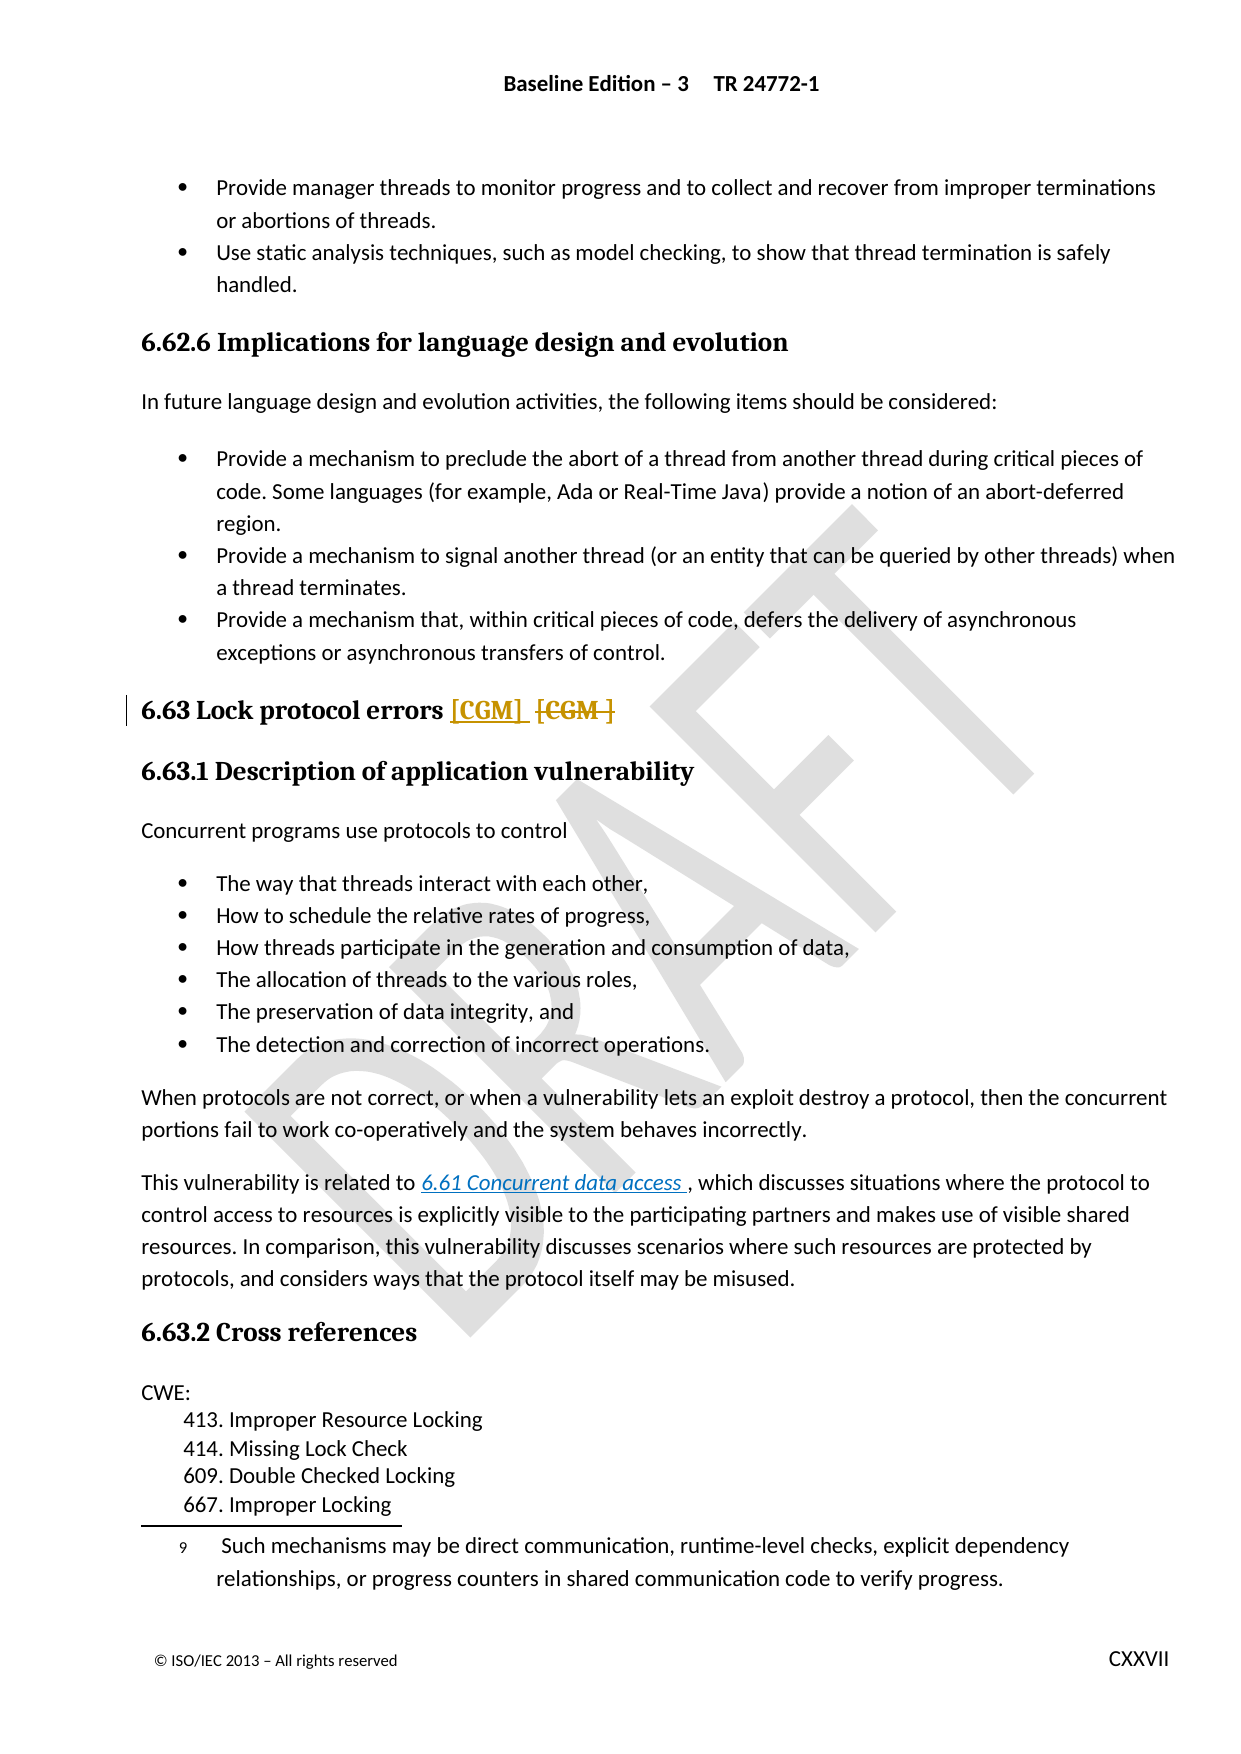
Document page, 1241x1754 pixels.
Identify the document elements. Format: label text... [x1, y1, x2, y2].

list How to schedule the relative rates of progress, [178, 901, 1182, 929]
text In future language design and evolution activities, the following items should be considered: [141, 387, 1182, 415]
text 413. Improper Resource Locking [183, 1406, 1182, 1434]
list How threads participate in the generation and consumption of data, [178, 933, 1182, 961]
text 414. Missing Lock Check [183, 1434, 1182, 1462]
subtitle 6.63.1 Description of application vulnerability [141, 756, 1182, 787]
text When protocols are not correct, or when a vulnerability lets an exploit destroy a protocol, then the concurrent portions fail to work co-operatively and the system behaves incorrectly. [141, 1083, 1182, 1143]
list The detection and correction of incorrect operations. [178, 1030, 1182, 1058]
list The way that threads interact with each other, [178, 869, 1182, 897]
list Provide a mechanism that, within critical pieces of code, defers the delivery of asynchronous exceptions or asynchronous transfers of control. [178, 606, 1182, 666]
list Provide manager threads to monitor progress and to collect and recover from improper terminations or abortions of threads. [178, 173, 1182, 234]
text 609. Double Checked Locking [183, 1462, 1182, 1490]
list The allocation of threads to the various roles, [178, 965, 1182, 993]
list Provide a mechanism to preclude the abort of a thread from another thread during critical pieces of code. Some languages (for example, Ada or Real-Time Java) provide a notion of an abort-deferred region. [178, 444, 1182, 537]
list Provide a mechanism to signal another thread (or an entity that can be queried by other threads) when a thread terminates. [178, 541, 1182, 601]
text CWE: [141, 1378, 1182, 1406]
text This vulnerability is related to 6.61 Concurrent data access , which discusses situations where the protocol to control access to resources is explicitly visible to the participating partners and makes use of visible shared resources. In comparison, this vulnerability discusses scenarios where such resources are protected by protocols, and considers ways that the protocol itself may be misused. [141, 1168, 1182, 1292]
subtitle 6.62.6 Implications for language design and evolution [141, 327, 1182, 358]
text Concurrent programs use protocols to control [141, 816, 1182, 844]
subtitle 6.63 Lock protocol errors [141, 695, 1182, 726]
list The preservation of data integrity, and [178, 997, 1182, 1026]
text 667. Improper Locking [183, 1490, 1182, 1518]
subtitle 6.63.2 Cross references [141, 1317, 1182, 1349]
list Use static analysis techniques, such as model checking, to show that thread termination is safely handled. [178, 238, 1182, 298]
